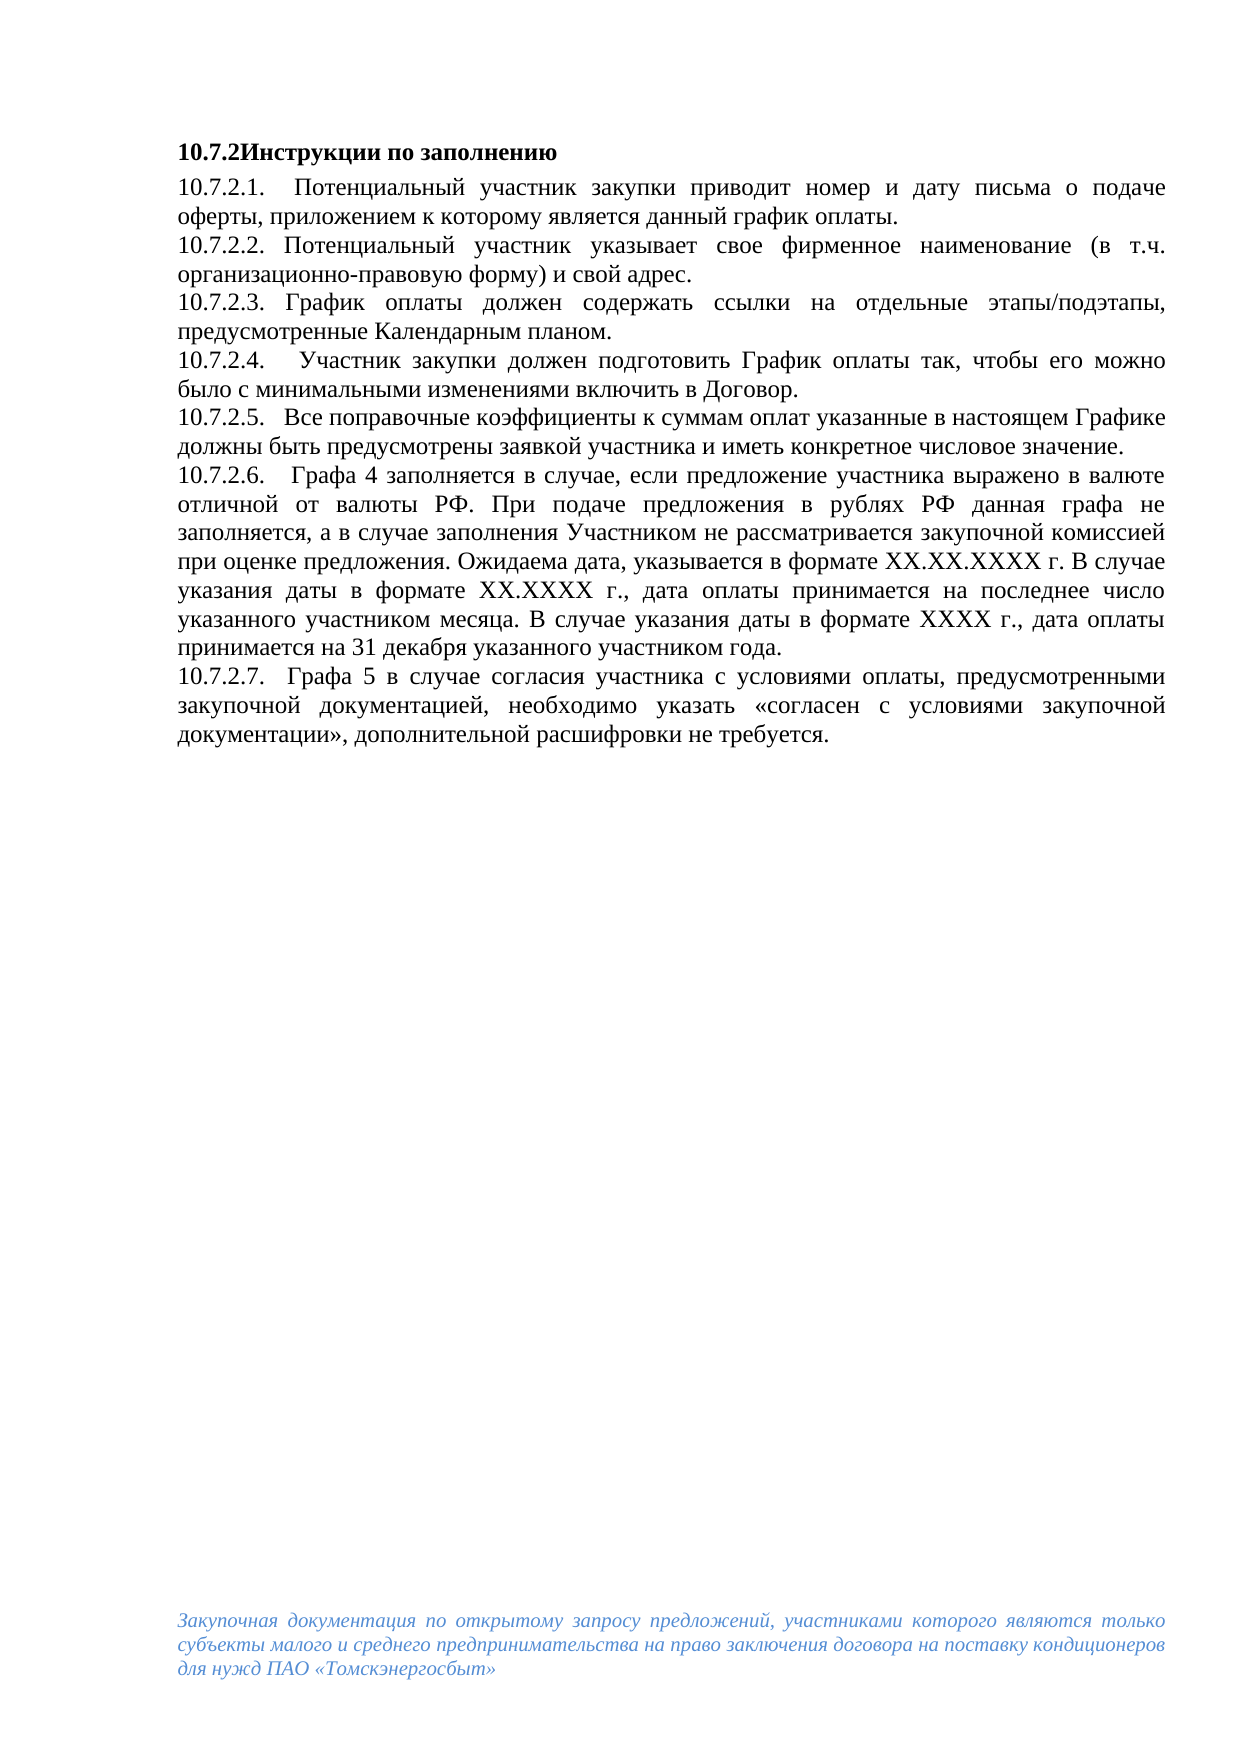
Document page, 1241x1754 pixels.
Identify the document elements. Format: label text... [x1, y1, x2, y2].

text 10.7.2.3. График оплаты должен содержать ссылки на отдельные этапы/подэтапы, предусмотренные Календарным планом. [177, 287, 1167, 345]
text 10.7.2.2. Потенциальный участник указывает свое фирменное наименование (в т.ч. организационно-правовую форму) и свой адрес. [177, 230, 1167, 287]
text 10.7.2.5. Все поправочные коэффициенты к суммам оплат указанные в настоящем Графике должны быть предусмотрены заявкой участника и иметь конкретное числовое значение. [177, 402, 1167, 460]
text 10.7.2.6. Графа 4 заполняется в случае, если предложение участника выражено в валюте отличной от валюты РФ. При подаче предложения в рублях РФ данная графа не заполняется, а в случае заполнения Участником не рассматривается закупочной комиссией при оценке предложения. Ожидаема дата, указывается в формате XX.XX.XXXX г. В случае указания даты в формате XX.XXXX г., дата оплаты принимается на последнее число указанного участником месяца. В случае указания даты в формате XXXX г., дата оплаты принимается на 31 декабря указанного участником года. [177, 460, 1167, 661]
text 10.7.2.7. Графа 5 в случае согласия участника с условиями оплаты, предусмотренными закупочной документацией, необходимо указать «согласен с условиями закупочной документации», дополнительной расшифровки не требуется. [177, 661, 1167, 747]
text 10.7.2.4. Участник закупки должен подготовить График оплаты так, чтобы его можно было с минимальными изменениями включить в Договор. [177, 345, 1167, 402]
text 10.7.2.1. Потенциальный участник закупки приводит номер и дату письма о подаче оферты, приложением к которому является данный график оплаты. [177, 172, 1167, 230]
text 10.7.2Инструкции по заполнению [177, 137, 1167, 166]
